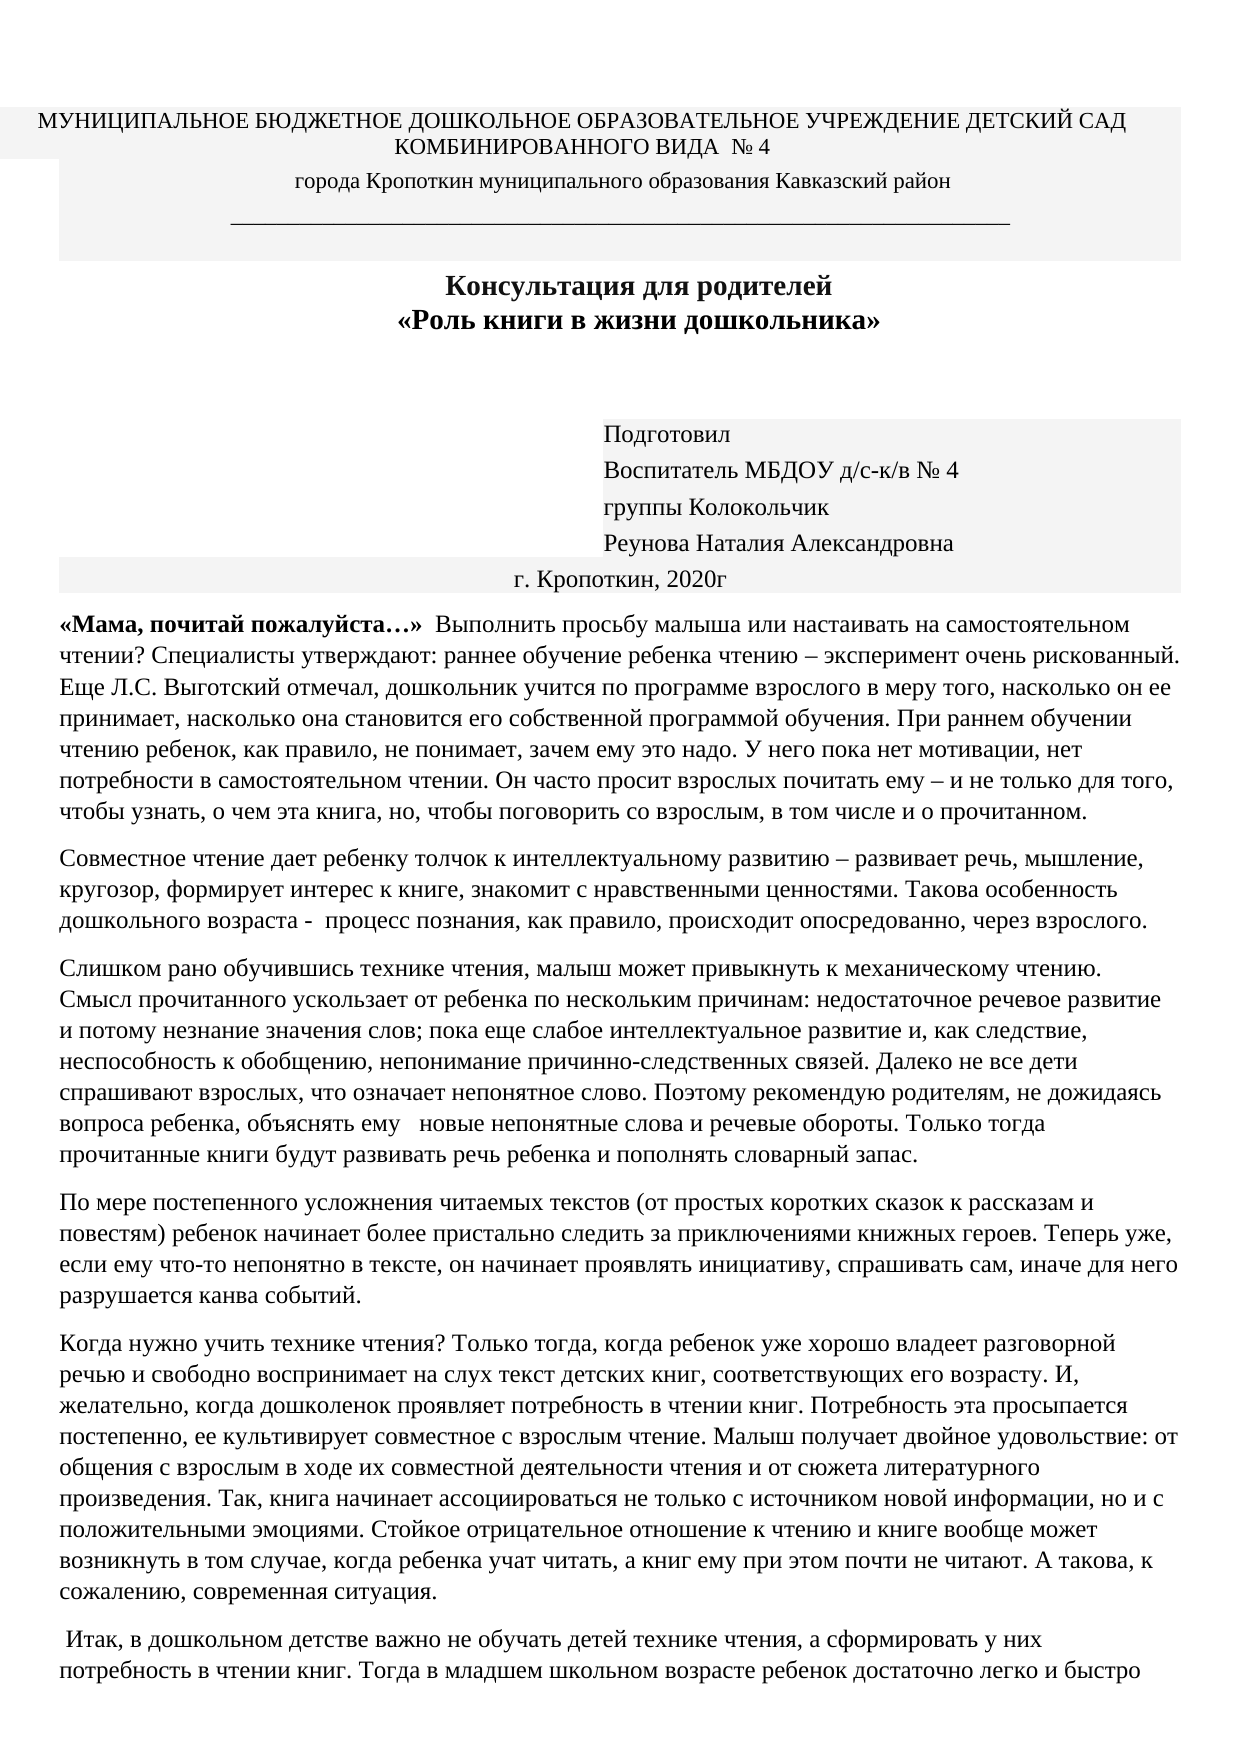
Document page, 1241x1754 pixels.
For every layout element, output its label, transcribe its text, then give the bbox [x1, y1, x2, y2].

text «Роль книги в жизни дошкольника» [59, 302, 1181, 336]
text группы Колокольчик [603, 492, 1181, 520]
text ____________________________________________________________________ [59, 201, 1181, 227]
text По мере постепенного усложнения читаемых текстов (от простых коротких сказок к рассказам и повестям) ребенок начинает более пристально следить за приключениями книжных героев. Теперь уже, если ему что-то непонятно в тексте, он начинает проявлять инициативу, спрашивать сам, иначе для него разрушается канва событий. [59, 1187, 1181, 1309]
text «Мама, почитай пожалуйста…» Выполнить просьбу малыша или настаивать на самостоятельном чтении? Специалисты утверждают: раннее обучение ребенка чтению – эксперимент очень рискованный. Еще Л.С. Выготский отмечал, дошкольник учится по программе взрослого в меру того, насколько он ее принимает, насколько она становится его собственной программой обучения. При раннем обучении чтению ребенок, как правило, не понимает, зачем ему это надо. У него пока нет мотивации, нет потребности в самостоятельном чтении. Он часто просит взрослых почитать ему – и не только для того, чтобы узнать, о чем эта книга, но, чтобы поговорить со взрослым, в том числе и о прочитанном. [59, 609, 1181, 824]
text Воспитатель МБДОУ д/с-к/в № 4 [603, 455, 1181, 484]
text МУНИЦИПАЛЬНОЕ БЮДЖЕТНОЕ ДОШКОЛЬНОЕ ОБРАЗОВАТЕЛЬНОЕ УЧРЕЖДЕНИЕ ДЕТСКИЙ САД КОМБИНИРОВАННОГО ВИДА № 4 [0, 107, 1181, 159]
text г. Кропоткин, 2020г [59, 564, 1181, 593]
text Совместное чтение дает ребенку толчок к интеллектуальному развитию – развивает речь, мышление, кругозор, формирует интерес к книге, знакомит с нравственными ценностями. Такова особенность дошкольного возраста - процесс познания, как правило, происходит опосредованно, через взрослого. [59, 843, 1181, 934]
text Когда нужно учить технике чтения? Только тогда, когда ребенок уже хорошо владеет разговорной речью и свободно воспринимает на слух текст детских книг, соответствующих его возрасту. И, желательно, когда дошколенок проявляет потребность в чтении книг. Потребность эта просыпается постепенно, ее культивирует совместное с взрослым чтение. Малыш получает двойное удовольствие: от общения с взрослым в ходе их совместной деятельности чтения и от сюжета литературного произведения. Так, книга начинает ассоциироваться не только с источником новой информации, но и с положительными эмоциями. Стойкое отрицательное отношение к чтению и книге вообще может возникнуть в том случае, когда ребенка учат читать, а книг ему при этом почти не читают. А такова, к сожалению, современная ситуация. [59, 1328, 1181, 1605]
text Слишком рано обучившись технике чтения, малыш может привыкнуть к механическому чтению. Смысл прочитанного ускользает от ребенка по нескольким причинам: недостаточное речевое развитие и потому незнание значения слов; пока еще слабое интеллектуальное развитие и, как следствие, неспособность к обобщению, непонимание причинно-следственных связей. Далеко не все дети спрашивают взрослых, что означает непонятное слово. Поэтому рекомендую родителям, не дожидаясь вопроса ребенка, объяснять ему новые непонятные слова и речевые обороты. Только тогда прочитанные книги будут развивать речь ребенка и пополнять словарный запас. [59, 953, 1181, 1168]
text Консультация для родителей [59, 268, 1181, 302]
text Реунова Наталия Александровна [603, 528, 1181, 557]
text Подготовил [603, 419, 1181, 448]
text города Кропоткин муниципального образования Кавказский район [59, 167, 1181, 193]
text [59, 1624, 1181, 1684]
